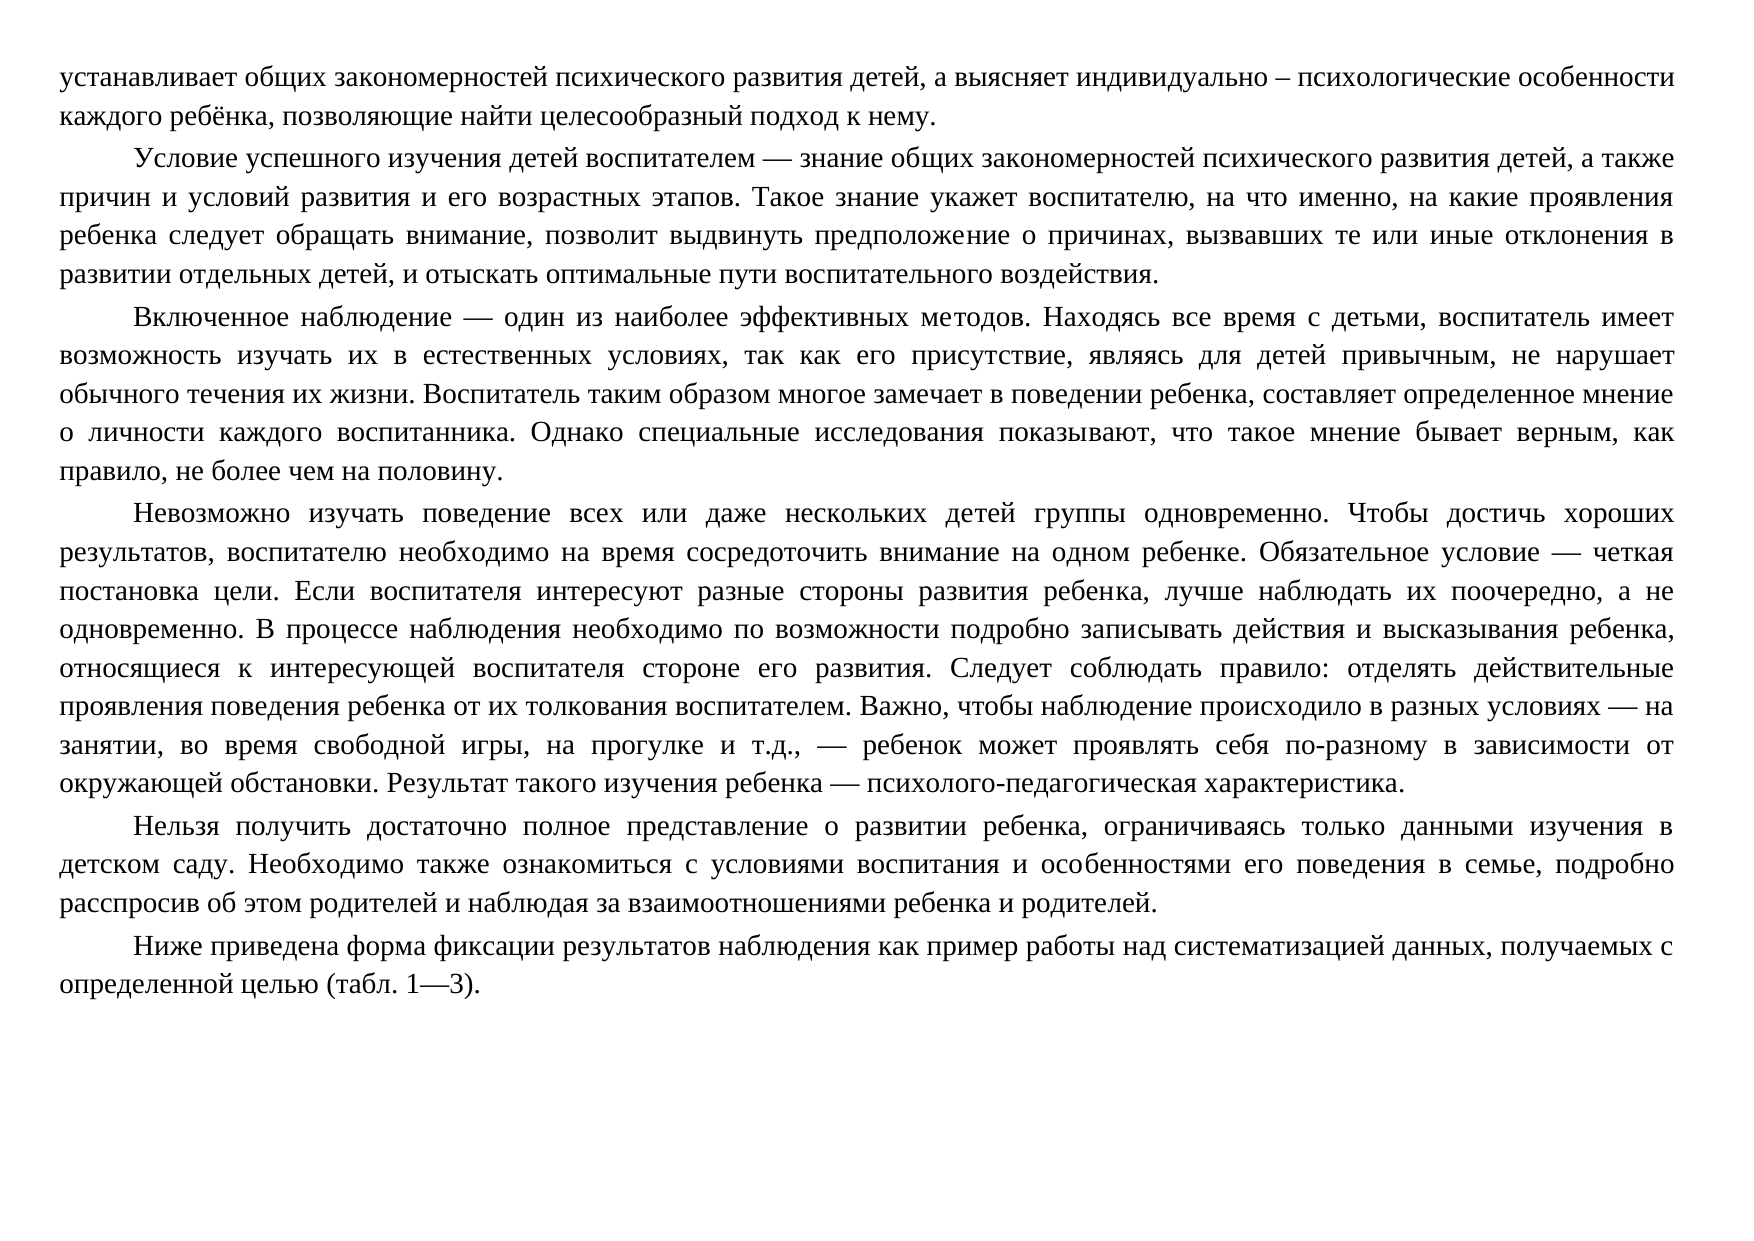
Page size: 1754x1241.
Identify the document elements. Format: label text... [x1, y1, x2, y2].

text Ниже приведена форма фиксации результатов наблюдения как пример работы над систематизацией данных, получаемых с определенной целью (табл. 1—3). [59, 928, 1675, 1000]
text Нельзя получить достаточно полное представление о развитии ребенка, ограничиваясь только данными изучения в детском саду. Необходимо также ознакомиться с условиями воспитания и особенностями его поведения в семье, подробно расспросив об этом родителей и наблюдая за взаимоотношениями ребенка и родителей. [59, 808, 1675, 919]
text Условие успешного изучения детей воспитателем — знание общих закономерностей психического развития детей, а также причин и условий развития и его возрастных этапов. Такое знание укажет воспитателю, на что именно, на какие проявления ребенка следует обращать внимание, позволит выдвинуть предположение о причинах, вызвавших те или иные отклонения в развитии отдельных детей, и отыскать оптимальные пути воспитательного воздействия. [59, 140, 1675, 289]
text Включенное наблюдение — один из наиболее эффективных методов. Находясь все время с детьми, воспитатель имеет возможность изучать их в естественных условиях, так как его присутствие, являясь для детей привычным, не нарушает обычного течения их жизни. Воспитатель таким образом многое замечает в поведении ребенка, составляет определенное мнение о личности каждого воспитанника. Однако специальные исследования показывают, что такое мнение бывает верным, как правило, не более чем на половину. [59, 299, 1675, 486]
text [59, 59, 1675, 131]
text Невозможно изучать поведение всех или даже нескольких детей группы одновременно. Чтобы достичь хороших результатов, воспитателю необходимо на время сосредоточить внимание на одном ребенке. Обязательное условие — четкая постановка цели. Если воспитателя интересуют разные стороны развития ребенка, лучше наблюдать их поочередно, а не одновременно. В процессе наблюдения необходимо по возможности подробно записывать действия и высказывания ребенка, относящиеся к интересующей воспитателя стороне его развития. Следует соблюдать правило: отделять действительные проявления поведения ребенка от их толкования воспитателем. Важно, чтобы наблюдение происходило в разных условиях — на занятии, во время свободной игры, на прогулке и т.д., — ребенок может проявлять себя по-разному в зависимости от окружающей обстановки. Результат такого изучения ребенка — психолого-педагогическая характеристика. [59, 496, 1675, 799]
